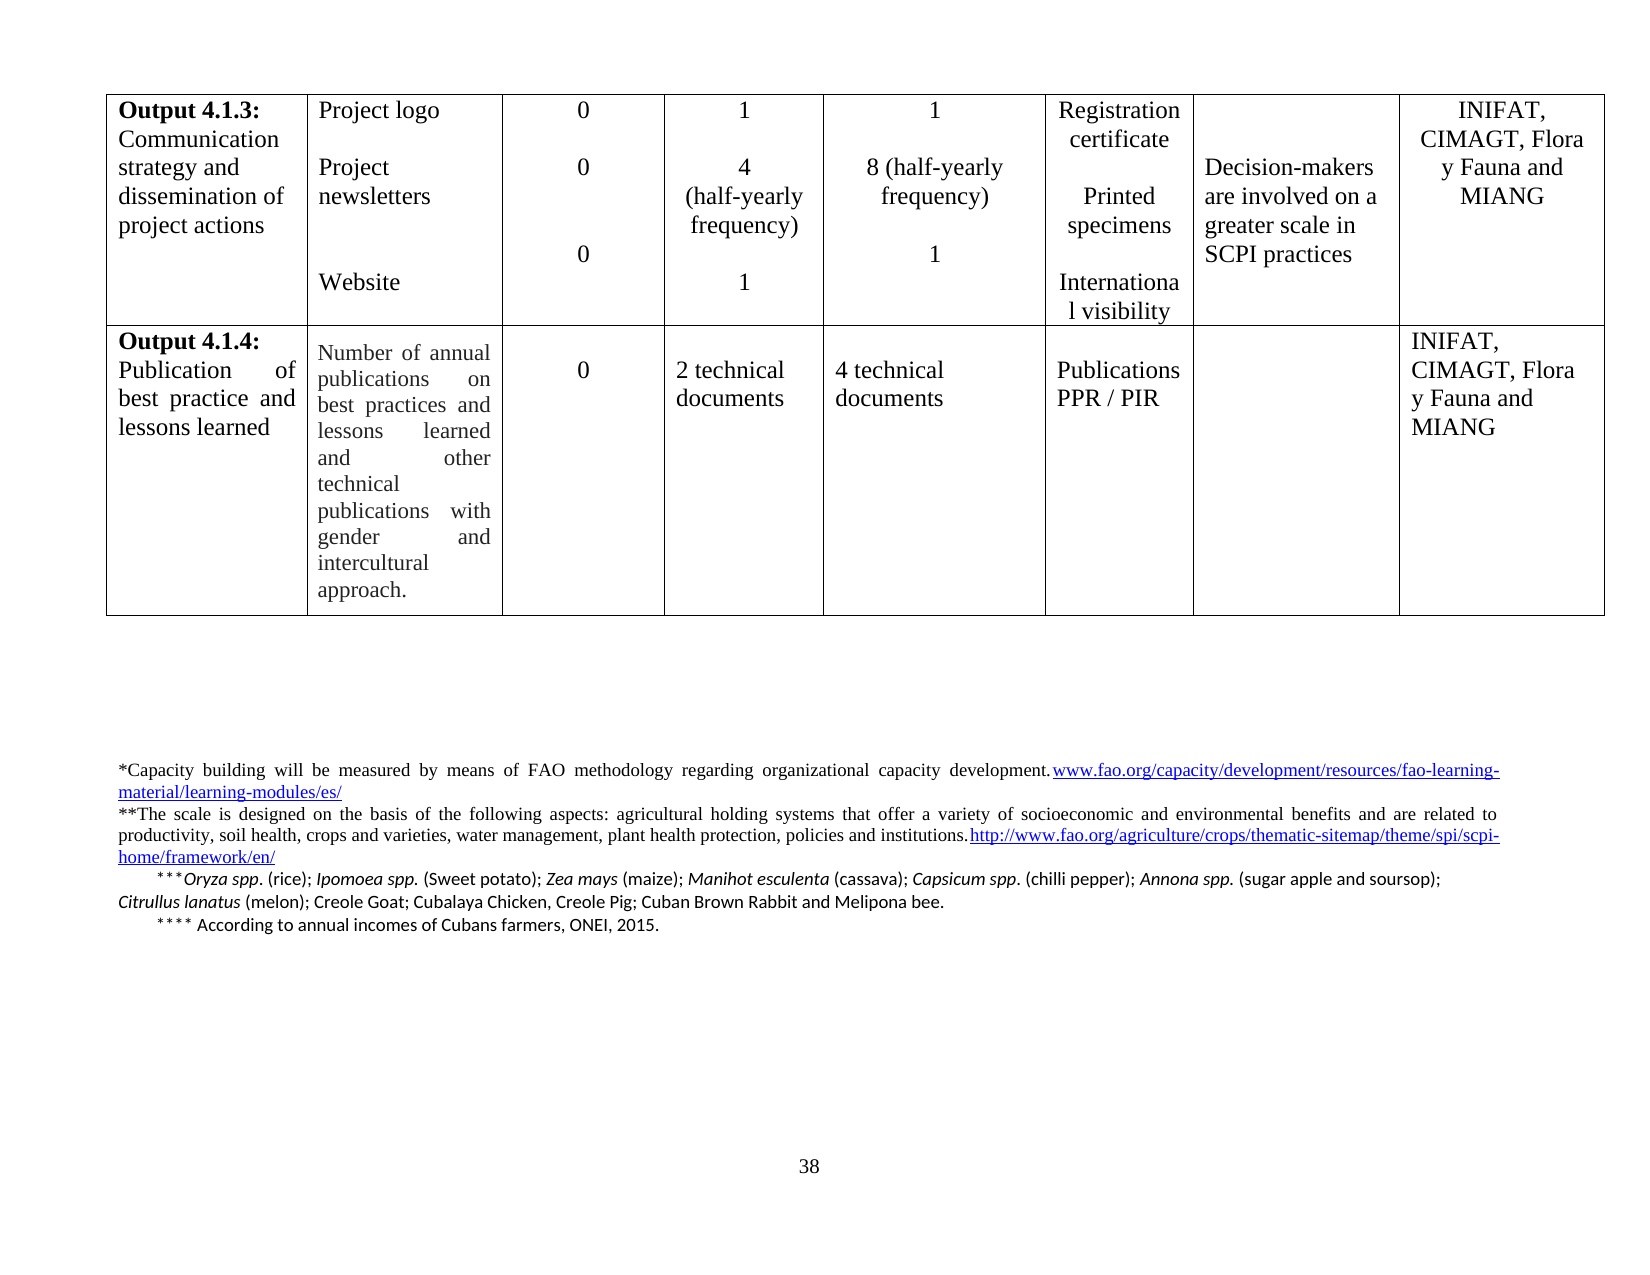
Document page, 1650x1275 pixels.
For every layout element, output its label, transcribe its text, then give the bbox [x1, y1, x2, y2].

table_cell Output 4.1.3: Communication strategy and dissemination of project actions [107, 95, 307, 325]
text **The scale is designed on the basis of the following aspects: agricultural holding systems that offer a variety of socioeconomic and environmental benefits and are related to productivity, soil health, crops and varieties, water management, plant health protection, policies and institutions.http://www.fao.org/agriculture/crops/thematic-sitemap/theme/spi/scpi-home/framework/en/ [118, 802, 1500, 867]
table_cell 4 technical documents [824, 326, 1045, 614]
table_cell Project logo Project newsletters Website [308, 95, 502, 325]
table_cell [1194, 326, 1399, 614]
table_cell INIFAT, CIMAGT, Flora y Fauna and MIANG [1400, 95, 1604, 325]
text *Capacity building will be measured by means of FAO methodology regarding organizational capacity development.www.fao.org/capacity/development/resources/fao-learning-material/learning-modules/es/ [118, 759, 1500, 802]
table_cell Publications PPR / PIR [1046, 326, 1193, 614]
text **** According to annual incomes of Cubans farmers, ONEI, 2015. [118, 913, 1500, 936]
table_cell Decision-makers are involved on a greater scale in SCPI practices [1194, 95, 1399, 325]
table_cell 1 8 (half-yearly frequency) 1 [824, 95, 1045, 325]
table_cell 0 [503, 326, 664, 614]
table_cell Registration certificate Printed specimens International visibility [1046, 95, 1193, 325]
table_cell Output 4.1.4: Publication of best practice and lessons learned [107, 326, 307, 614]
table_cell 0 0 0 [503, 95, 664, 325]
text ***Oryza spp. (rice); Ipomoea spp. (Sweet potato); Zea mays (maize); Manihot esculenta (cassava); Capsicum spp. (chilli pepper); Annona spp. (sugar apple and soursop); Citrullus lanatus (melon); Creole Goat; Cubalaya Chicken, Creole Pig; Cuban Brown Rabbit and Melipona bee. [118, 867, 1500, 913]
table_cell 1 4 (half-yearly frequency) 1 [665, 95, 823, 325]
table_cell 2 technical documents [665, 326, 823, 614]
table_cell Number of annual publications on best practices and lessons learned and other technical publications with gender and intercultural approach. [308, 326, 502, 614]
table_cell INIFAT, CIMAGT, Flora y Fauna and MIANG [1400, 326, 1604, 614]
